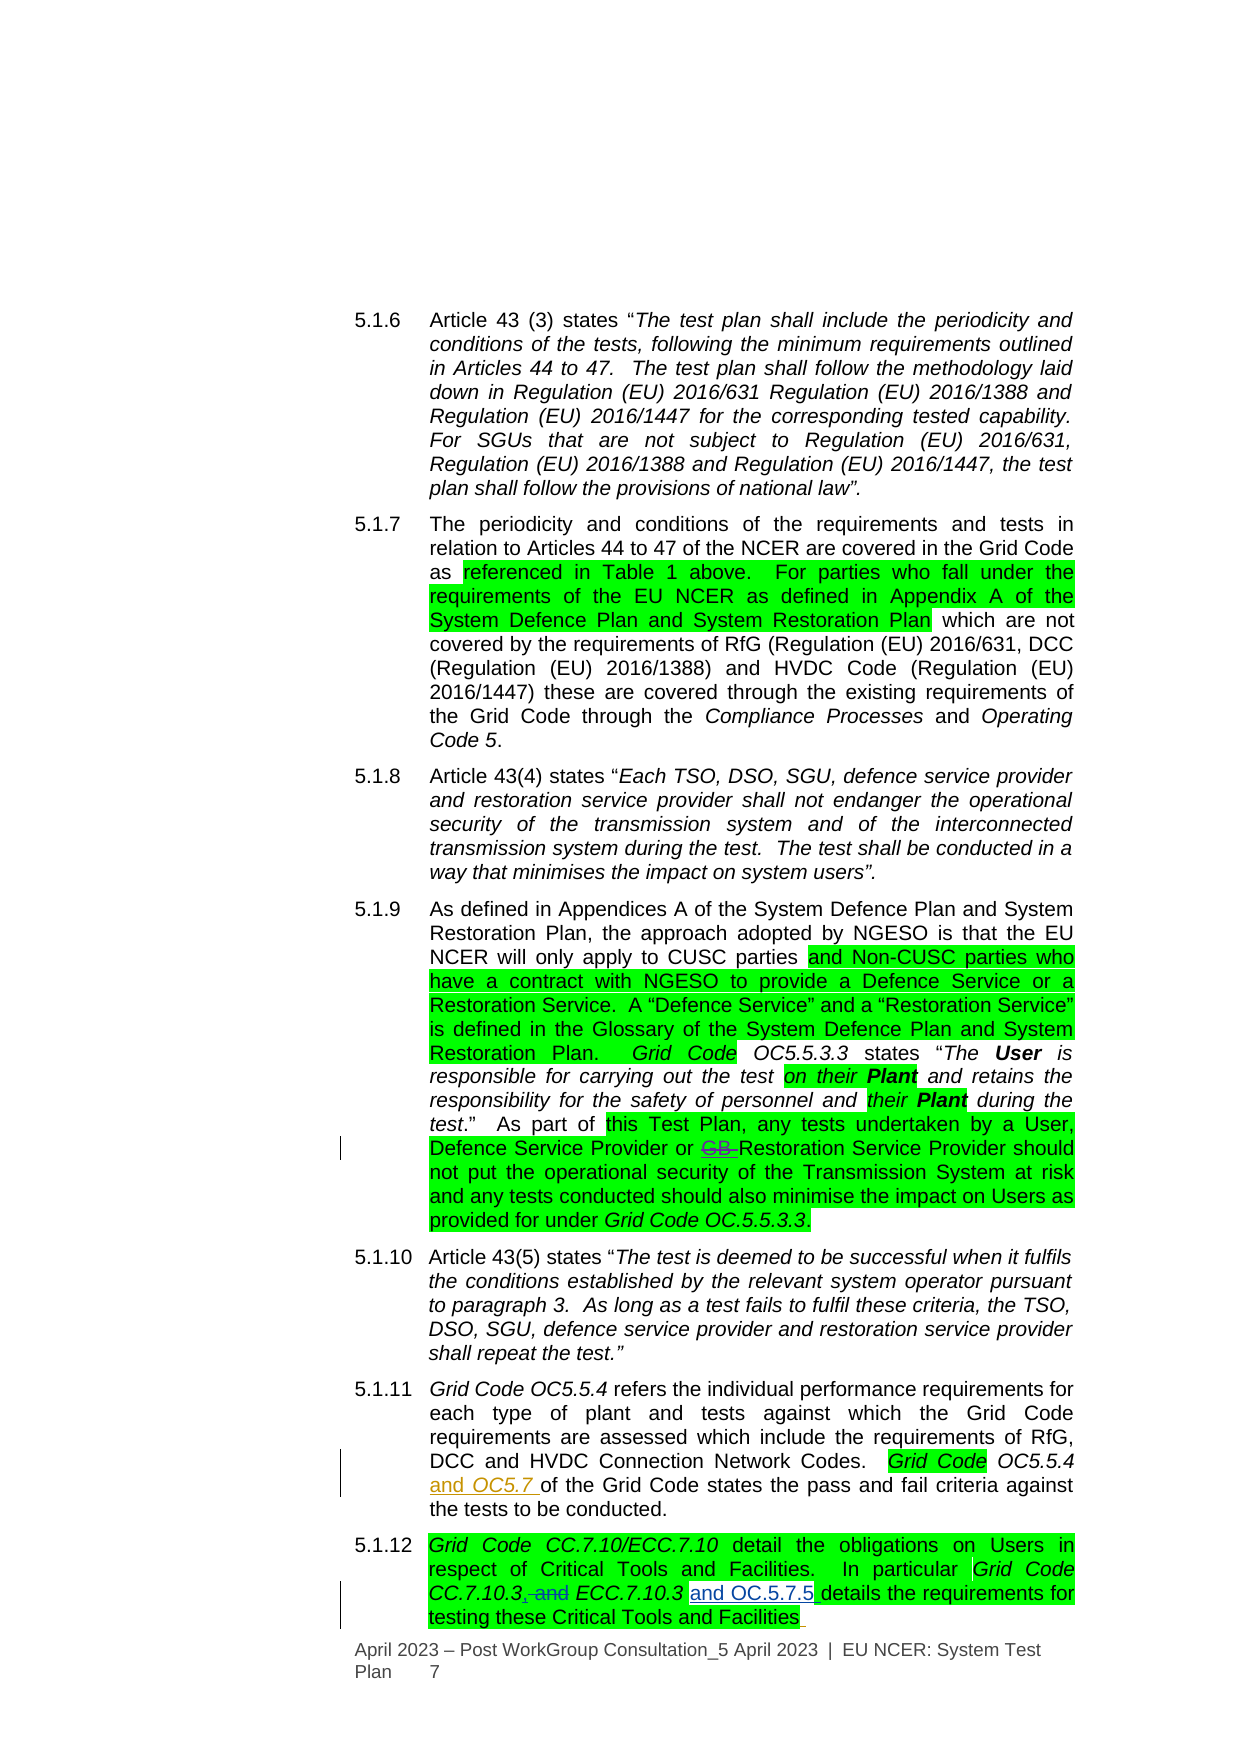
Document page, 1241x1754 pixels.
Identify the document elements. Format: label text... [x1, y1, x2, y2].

text 5.1.9 As defined in Appendices A of the System Defence Plan and System Restoration Plan, the approach adopted by NGESO is that the EU NCER will only apply to CUSC parties and Non-CUSC parties who have a contract with NGESO to provide a Defence Service or a Restoration Service. A “Defence Service” and a “Restoration Service” is defined in the Glossary of the System Defence Plan and System Restoration Plan. Grid Code OC5.5.3.3 states “The User is responsible for carrying out the test on their Plant and retains the responsibility for the safety of personnel and their Plant during the test.” As part of this Test Plan, any tests undertaken by a User, Defence Service Provider or Restoration Service Provider should not put the operational security of the Transmission System at risk and any tests conducted should also minimise the impact on Users as provided for under Grid Code OC.5.5.3.3. [354, 897, 1075, 1232]
text 5.1.7 The periodicity and conditions of the requirements and tests in relation to Articles 44 to 47 of the NCER are covered in the Grid Code as referenced in Table 1 above. For parties who fall under the requirements of the EU NCER as defined in Appendix A of the System Defence Plan and System Restoration Plan which are not covered by the requirements of RfG (Regulation (EU) 2016/631, DCC (Regulation (EU) 2016/1388) and HVDC Code (Regulation (EU) 2016/1447) these are covered through the existing requirements of the Grid Code through the Compliance Processes and Operating Code 5. [354, 512, 1075, 752]
text 5.1.6 Article 43 (3) states “The test plan shall include the periodicity and conditions of the tests, following the minimum requirements outlined in Articles 44 to 47. The test plan shall follow the methodology laid down in Regulation (EU) 2016/631 Regulation (EU) 2016/1388 and Regulation (EU) 2016/1447 for the corresponding tested capability. For SGUs that are not subject to Regulation (EU) 2016/631, Regulation (EU) 2016/1388 and Regulation (EU) 2016/1447, the test plan shall follow the provisions of national law”. [354, 308, 1075, 500]
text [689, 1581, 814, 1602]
text 5.1.11 Grid Code OC5.5.4 refers the individual performance requirements for each type of plant and tests against which the Grid Code requirements are assessed which include the requirements of RfG, DCC and HVDC Connection Network Codes. Grid Code OC5.5.4 of the Grid Code states the pass and fail criteria against the tests to be conducted. [354, 1377, 1075, 1521]
text 5.1.8 Article 43(4) states “Each TSO, DSO, SGU, defence service provider and restoration service provider shall not endanger the operational security of the transmission system and of the interconnected transmission system during the test. The test shall be conducted in a way that minimises the impact on system users”. [354, 764, 1075, 884]
text 5.1.10 Article 43(5) states “The test is deemed to be successful when it fulfils the conditions established by the relevant system operator pursuant to paragraph 3. As long as a test fails to fulfil these criteria, the TSO, DSO, SGU, defence service provider and restoration service provider shall repeat the test.” [354, 1244, 1075, 1364]
